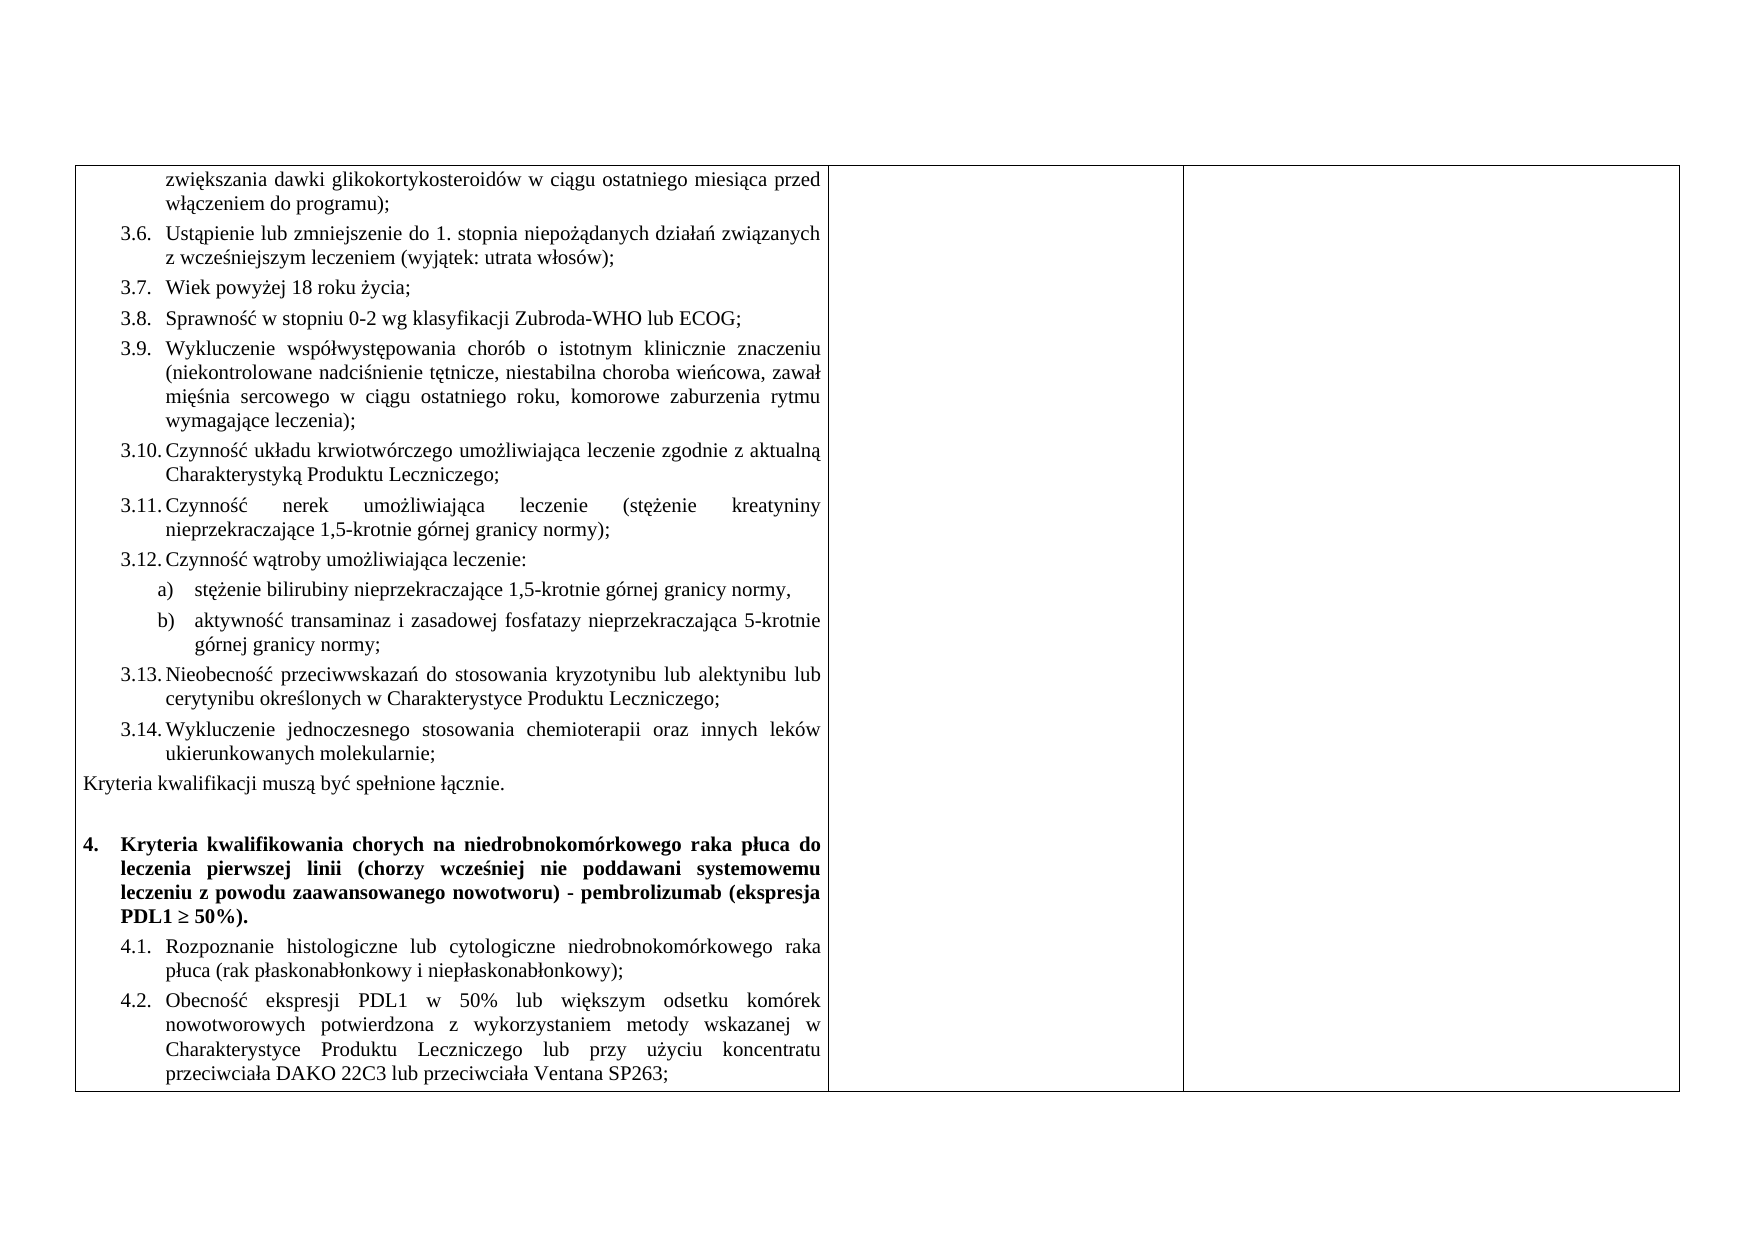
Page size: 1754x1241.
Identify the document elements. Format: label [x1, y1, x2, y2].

table_cell [1184, 166, 1679, 1091]
table_cell [829, 166, 1183, 1091]
table_cell [76, 166, 828, 1091]
